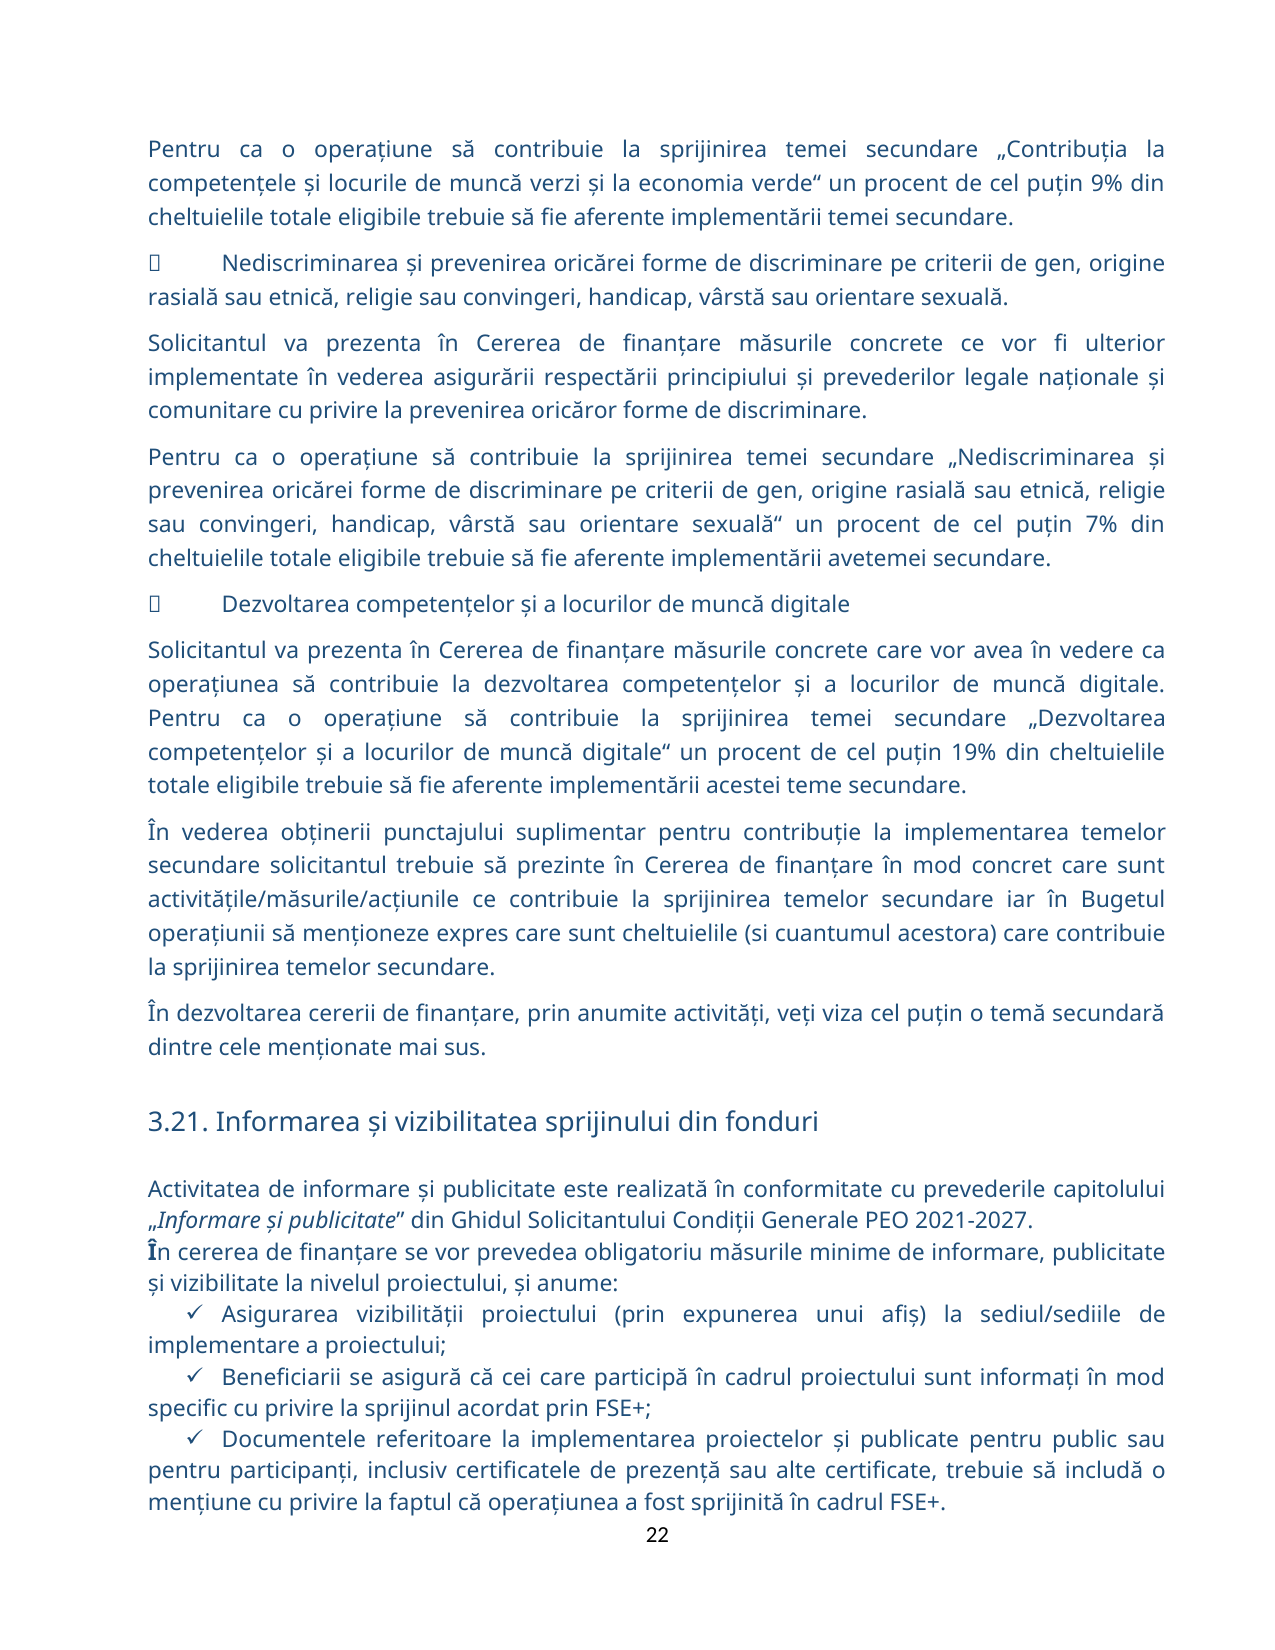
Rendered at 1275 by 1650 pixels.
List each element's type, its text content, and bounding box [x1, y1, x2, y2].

subtitle 3.21. Informarea şi vizibilitatea sprijinului din fonduri [148, 1102, 1167, 1139]
text Activitatea de informare și publicitate este realizată în conformitate cu prevederile capitolului „Informare și publicitate” din Ghidul Solicitantului Condiții Generale PEO 2021-2027. [148, 1173, 1167, 1236]
list Beneficiarii se asigură că cei care participă în cadrul proiectului sunt informați în mod specific cu privire la sprijinul acordat prin FSE+; [148, 1361, 1167, 1423]
text  Nediscriminarea și prevenirea oricărei forme de discriminare pe criterii de gen, origine rasială sau etnică, religie sau convingeri, handicap, vârstă sau orientare sexuală. [148, 247, 1167, 312]
list Documentele referitoare la implementarea proiectelor și publicate pentru public sau pentru participanți, inclusiv certificatele de prezență sau alte certificate, trebuie să includă o mențiune cu privire la faptul că operațiunea a fost sprijinită în cadrul FSE+. [148, 1423, 1167, 1517]
text În vederea obținerii punctajului suplimentar pentru contribuție la implementarea temelor secundare solicitantul trebuie să prezinte în Cererea de finanțare în mod concret care sunt activitățile/măsurile/acțiunile ce contribuie la sprijinirea temelor secundare iar în Bugetul operațiunii să menționeze expres care sunt cheltuielile (si cuantumul acestora) care contribuie la sprijinirea temelor secundare. [148, 815, 1167, 982]
text Pentru ca o operațiune să contribuie la sprijinirea temei secundare „Nediscriminarea și prevenirea oricărei forme de discriminare pe criterii de gen, origine rasială sau etnică, religie sau convingeri, handicap, vârstă sau orientare sexuală“ un procent de cel puțin 7% din cheltuielile totale eligibile trebuie să fie aferente implementării avetemei secundare. [148, 440, 1167, 573]
list Asigurarea vizibilității proiectului (prin expunerea unui afiș) la sediul/sediile de implementare a proiectului; [148, 1298, 1167, 1361]
text În dezvoltarea cererii de finanțare, prin anumite activități, veți viza cel puțin o temă secundară dintre cele menționate mai sus. [148, 997, 1167, 1062]
text Pentru ca o operațiune să contribuie la sprijinirea temei secundare „Contribuția la competențele și locurile de muncă verzi și la economia verde“ un procent de cel puțin 9% din cheltuielile totale eligibile trebuie să fie aferente implementării temei secundare. [148, 133, 1167, 232]
text Solicitantul va prezenta în Cererea de finanțare măsurile concrete care vor avea în vedere ca operațiunea să contribuie la dezvoltarea competențelor și a locurilor de muncă digitale. Pentru ca o operațiune să contribuie la sprijinirea temei secundare „Dezvoltarea competențelor și a locurilor de muncă digitale“ un procent de cel puțin 19% din cheltuielile totale eligibile trebuie să fie aferente implementării acestei teme secundare. [148, 634, 1167, 800]
text Solicitantul va prezenta în Cererea de finanțare măsurile concrete ce vor fi ulterior implementate în vederea asigurării respectării principiului și prevederilor legale naționale și comunitare cu privire la prevenirea oricăror forme de discriminare. [148, 327, 1167, 425]
text În cererea de finanțare se vor prevedea obligatoriu măsurile minime de informare, publicitate și vizibilitate la nivelul proiectului, și anume: [148, 1236, 1167, 1298]
text  Dezvoltarea competențelor și a locurilor de muncă digitale [148, 588, 1167, 619]
